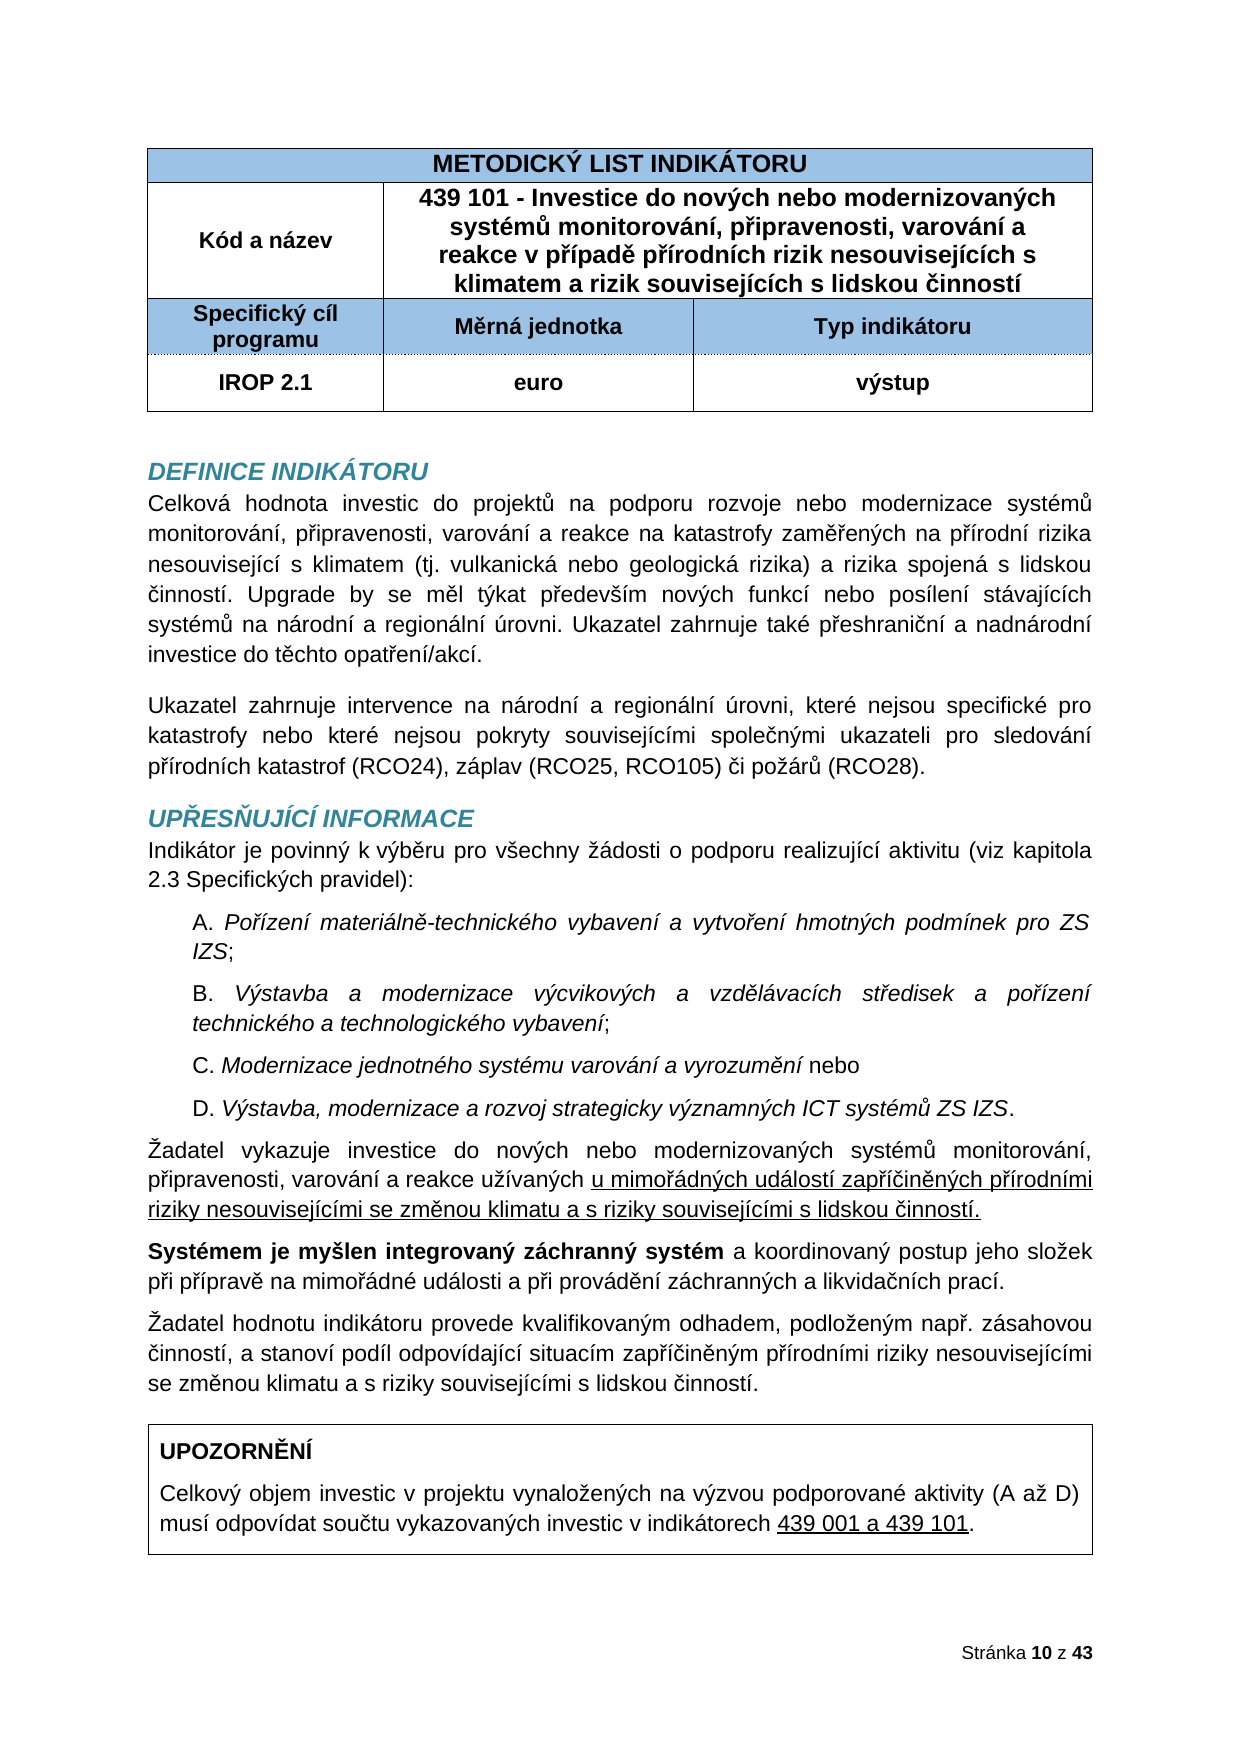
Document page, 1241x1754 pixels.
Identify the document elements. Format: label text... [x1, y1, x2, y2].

table_cell Měrná jednotka [384, 299, 693, 354]
text Žadatel hodnotu indikátoru provede kvalifikovaným odhadem, podloženým např. zásahovou činností, a stanoví podíl odpovídající situacím zapříčiněným přírodními riziky nesouvisejícími se změnou klimatu a s riziky souvisejícími s lidskou činností. [148, 1310, 1093, 1396]
table_header UPOZORNĚNÍ Celkový objem investic v projektu vynaložených na výzvou podporované aktivity (A až D) musí odpovídat součtu vykazovaných investic v indikátorech 439 001 a 439 101. [149, 1425, 1092, 1554]
text Žadatel vykazuje investice do nových nebo modernizovaných systémů monitorování, připravenosti, varování a reakce užívaných u mimořádných událostí zapříčiněných přírodními riziky nesouvisejícími se změnou klimatu a s riziky souvisejícími s lidskou činností. [148, 1137, 1093, 1222]
table_cell IROP 2.1 [148, 354, 383, 411]
table_cell Kód a název [148, 183, 383, 298]
text Celková hodnota investic do projektů na podporu rozvoje nebo modernizace systémů monitorování, připravenosti, varování a reakce na katastrofy zaměřených na přírodní rizika nesouvisející s klimatem (tj. vulkanická nebo geologická rizika) a rizika spojená s lidskou činností. Upgrade by se měl týkat především nových funkcí nebo posílení stávajících systémů na národní a regionální úrovni. Ukazatel zahrnuje také přeshraniční a nadnárodní investice do těchto opatření/akcí. [148, 490, 1093, 667]
table_cell Specifický cíl programu [148, 299, 383, 354]
text Indikátor je povinný k výběru pro všechny žádosti o podporu realizující aktivitu (viz kapitola 2.3 Specifických pravidel): [148, 837, 1093, 893]
table_cell 439 101 - Investice do nových nebo modernizovaných systémů monitorování, připravenosti, varování a reakce v případě přírodních rizik nesouvisejících s klimatem a rizik souvisejících s lidskou činností [384, 183, 1092, 298]
text Definice indikátoru [148, 457, 1093, 486]
table_cell Typ indikátoru [694, 299, 1092, 354]
table_header METODICKÝ LIST INDIKÁTORU [148, 149, 1092, 182]
table_cell výstup [694, 354, 1092, 411]
text Systémem je myšlen integrovaný záchranný systém a koordinovaný postup jeho složek při přípravě na mimořádné události a při provádění záchranných a likvidačních prací. [148, 1238, 1093, 1294]
text Ukazatel zahrnuje intervence na národní a regionální úrovni, které nejsou specifické pro katastrofy nebo které nejsou pokryty souvisejícími společnými ukazateli pro sledování přírodních katastrof (RCO24), záplav (RCO25, RCO105) či požárů (RCO28). [148, 692, 1093, 779]
text A. Pořízení materiálně-technického vybavení a vytvoření hmotných podmínek pro ZS IZS; [192, 908, 1093, 964]
text C. Modernizace jednotného systému varování a vyrozumění nebo [192, 1052, 1093, 1079]
text Upřesňující informace [148, 804, 1093, 832]
text D. Výstavba, modernizace a rozvoj strategicky významných ICT systémů ZS IZS. [192, 1094, 1093, 1121]
table_cell euro [384, 354, 693, 411]
text B. Výstavba a modernizace výcvikových a vzdělávacích středisek a pořízení technického a technologického vybavení; [192, 980, 1093, 1036]
